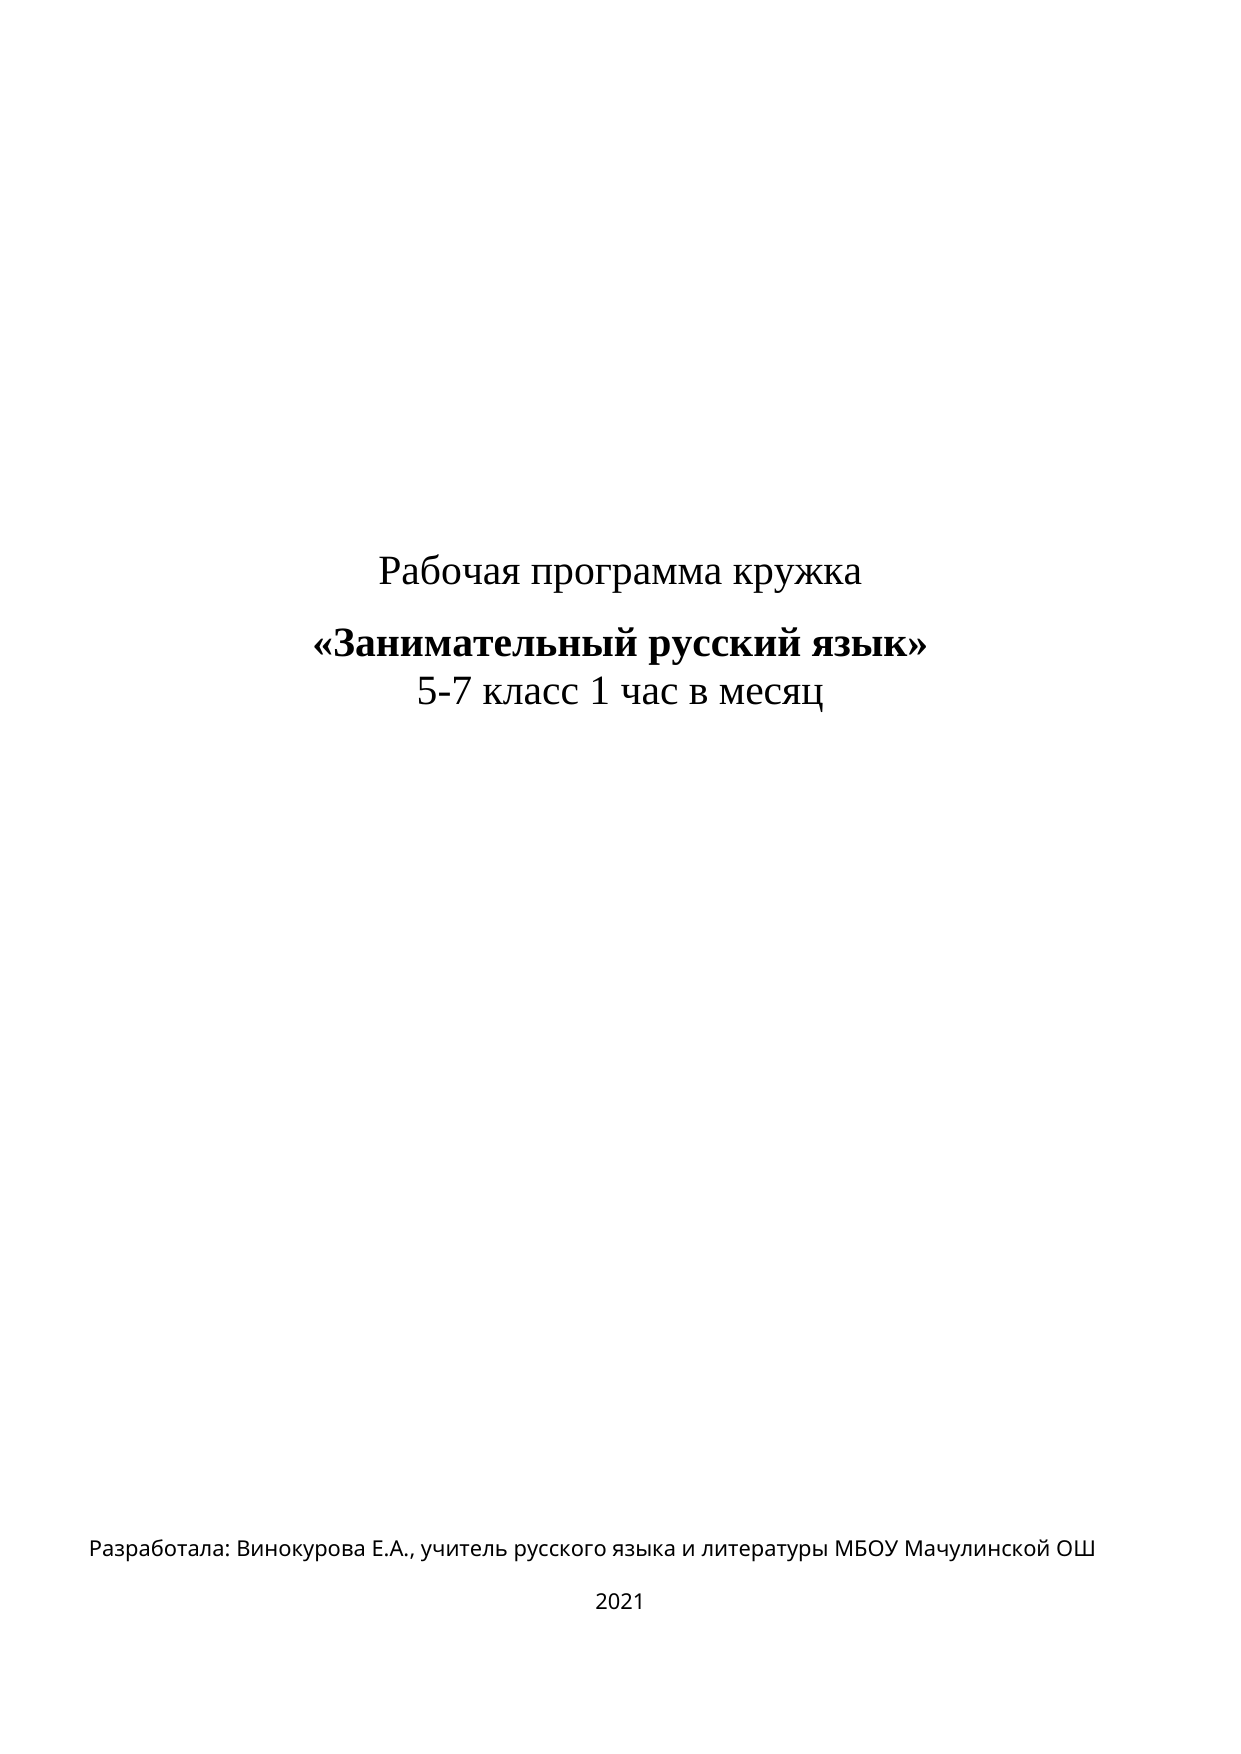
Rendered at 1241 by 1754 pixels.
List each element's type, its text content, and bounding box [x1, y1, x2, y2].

text 5-7 класс 1 час в месяц [89, 665, 1152, 713]
text Рабочая программа кружка [89, 546, 1152, 593]
text Разработала: Винокурова Е.А., учитель русского языка и литературы МБОУ Мачулинской ОШ [89, 1533, 1152, 1562]
text 2021 [89, 1586, 1152, 1616]
text «Занимательный русский язык» [89, 617, 1152, 665]
